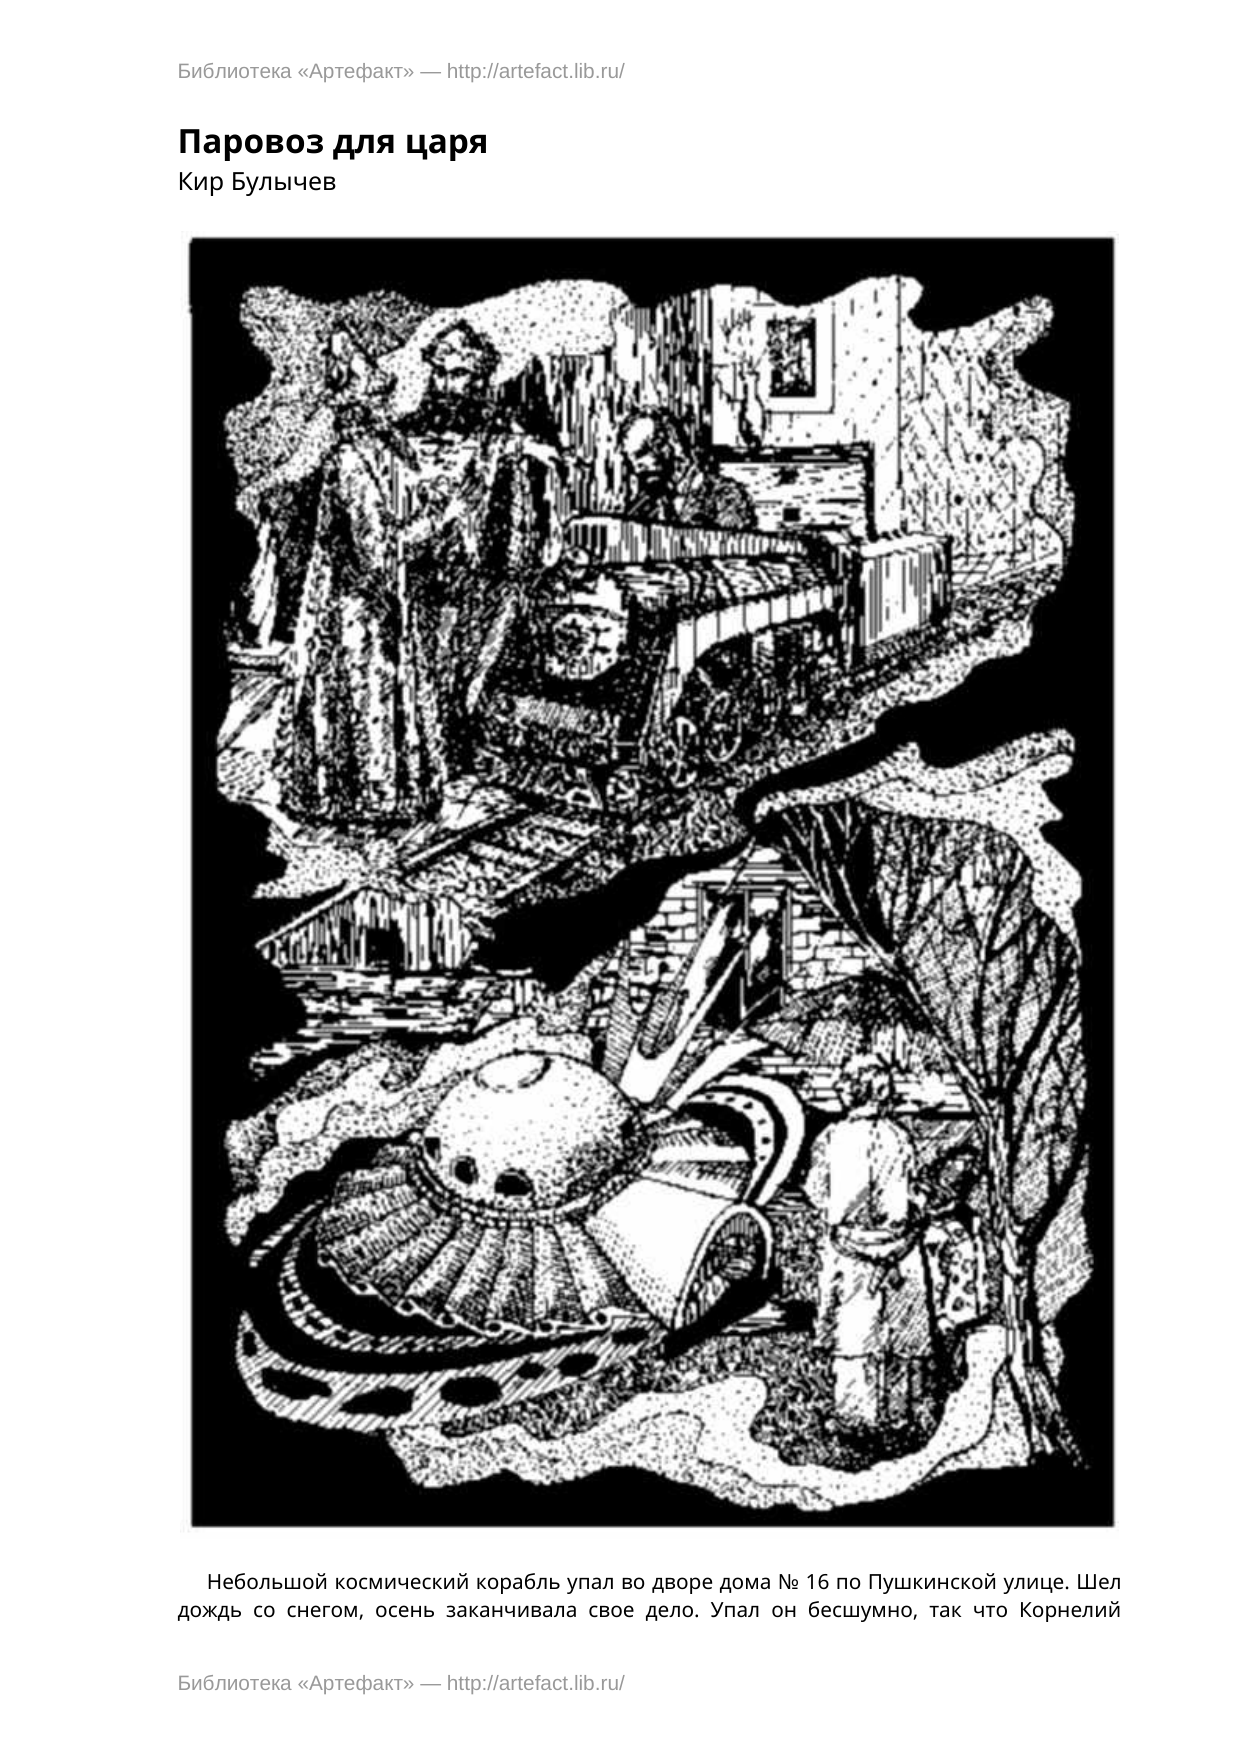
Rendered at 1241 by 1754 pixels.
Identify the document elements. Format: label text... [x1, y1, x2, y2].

subtitle Кир Булычев [177, 163, 1122, 198]
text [177, 1567, 1122, 1624]
picture [180, 231, 1119, 1539]
subtitle Паровоз для царя [177, 118, 1122, 163]
